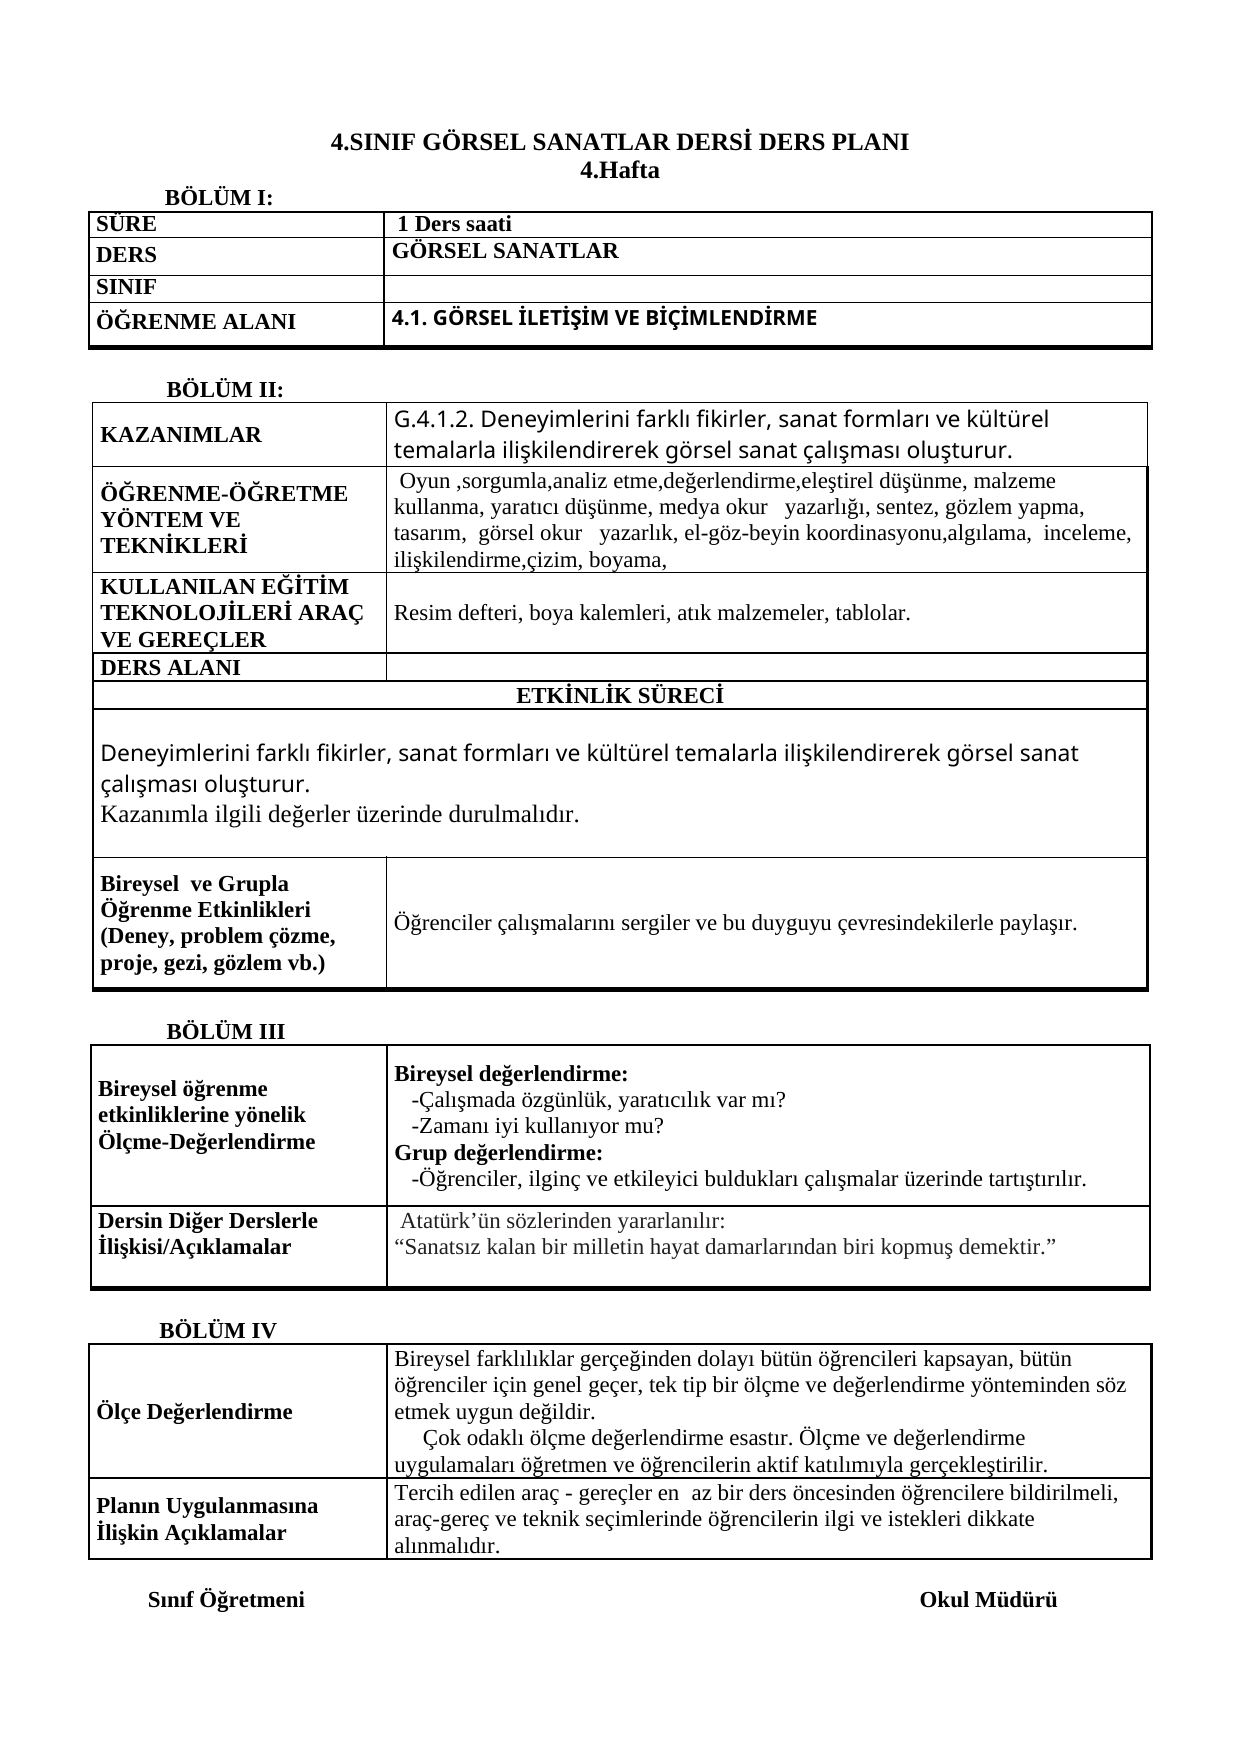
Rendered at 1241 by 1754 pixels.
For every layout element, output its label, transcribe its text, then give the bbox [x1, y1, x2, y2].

table_header Ölçe Değerlendirme [90, 1345, 386, 1477]
table_cell [387, 654, 1146, 680]
table_cell Deneyimlerini farklı fikirler, sanat formları ve kültürel temalarla ilişkilendirerek görsel sanat çalışması oluşturur. Kazanımla ilgili değerler üzerinde durulmalıdır. [94, 710, 1146, 856]
table_cell ÖĞRENME-ÖĞRETME YÖNTEM VE TEKNİKLERİ [93, 467, 386, 572]
subtitle BÖLÜM III [148, 1018, 1093, 1044]
text BÖLÜM II: [148, 376, 1093, 402]
table_cell Planın Uygulanmasına İlişkin Açıklamalar [90, 1479, 386, 1558]
text 4.Hafta [148, 155, 1093, 184]
table_cell DERS ALANI [94, 654, 386, 680]
text BÖLÜM I: [148, 184, 1093, 211]
table_cell GÖRSEL SANATLAR [385, 238, 1151, 275]
table_header SÜRE [90, 213, 383, 237]
table_cell SINIF [90, 276, 383, 302]
subtitle BÖLÜM IV [148, 1317, 1093, 1343]
table_header G.4.1.2. Deneyimlerini farklı fikirler, sanat formları ve kültürel temalarla ilişkilendirerek görsel sanat çalışması oluşturur. [387, 403, 1147, 466]
table_cell ÖĞRENME ALANI [90, 303, 383, 345]
table_cell [385, 276, 1151, 302]
table_cell ETKİNLİK SÜRECİ [94, 682, 1146, 708]
table_cell Bireysel ve Grupla Öğrenme Etkinlikleri (Deney, problem çözme, proje, gezi, gözlem vb.) [94, 858, 386, 987]
table_header KAZANIMLAR [93, 403, 386, 466]
table_cell Tercih edilen araç - gereçler en az bir ders öncesinden öğrencilere bildirilmeli, araç-gereç ve teknik seçimlerinde öğrencilerin ilgi ve istekleri dikkate alınmalıdır. [388, 1479, 1150, 1558]
table_header 1 Ders saati [385, 213, 1151, 237]
text 4.SINIF GÖRSEL SANATLAR DERSİ DERS PLANI [148, 127, 1093, 155]
table_cell Oyun ,sorgumla,analiz etme,değerlendirme,eleştirel düşünme, malzeme kullanma, yaratıcı düşünme, medya okur yazarlığı, sentez, gözlem yapma, tasarım, görsel okur yazarlık, el-göz-beyin koordinasyonu,algılama, inceleme, ilişkilendirme,çizim, boyama, [387, 467, 1146, 572]
table_cell Öğrenciler çalışmalarını sergiler ve bu duyguyu çevresindekilerle paylaşır. [387, 858, 1146, 987]
table_header Bireysel farklılıklar gerçeğinden dolayı bütün öğrencileri kapsayan, bütün öğrenciler için genel geçer, tek tip bir ölçme ve değerlendirme yönteminden söz etmek uygun değildir. Çok odaklı ölçme değerlendirme esastır. Ölçme ve değerlendirme uygulamaları öğretmen ve öğrencilerin aktif katılımıyla gerçekleştirilir. [388, 1345, 1150, 1477]
text Sınıf Öğretmeni Okul Müdürü [148, 1587, 1093, 1613]
table_header Bireysel öğrenme etkinliklerine yönelik Ölçme-Değerlendirme [92, 1046, 386, 1204]
table_cell KULLANILAN EĞİTİM TEKNOLOJİLERİ ARAÇ VE GEREÇLER [93, 573, 386, 652]
table_cell Atatürk’ün sözlerinden yararlanılır: “Sanatsız kalan bir milletin hayat damarlarından biri kopmuş demektir.” [388, 1207, 1149, 1286]
table_cell Resim defteri, boya kalemleri, atık malzemeler, tablolar. [387, 573, 1146, 652]
table_cell 4.1. GÖRSEL İLETİŞİM VE BİÇİMLENDİRME [385, 303, 1151, 345]
table_cell Dersin Diğer Derslerle İlişkisi/Açıklamalar [92, 1207, 386, 1286]
table_cell DERS [90, 238, 383, 275]
table_header Bireysel değerlendirme: -Çalışmada özgünlük, yaratıcılık var mı? -Zamanı iyi kullanıyor mu? Grup değerlendirme: -Öğrenciler, ilginç ve etkileyici buldukları çalışmalar üzerinde tartıştırılır. [388, 1046, 1149, 1204]
